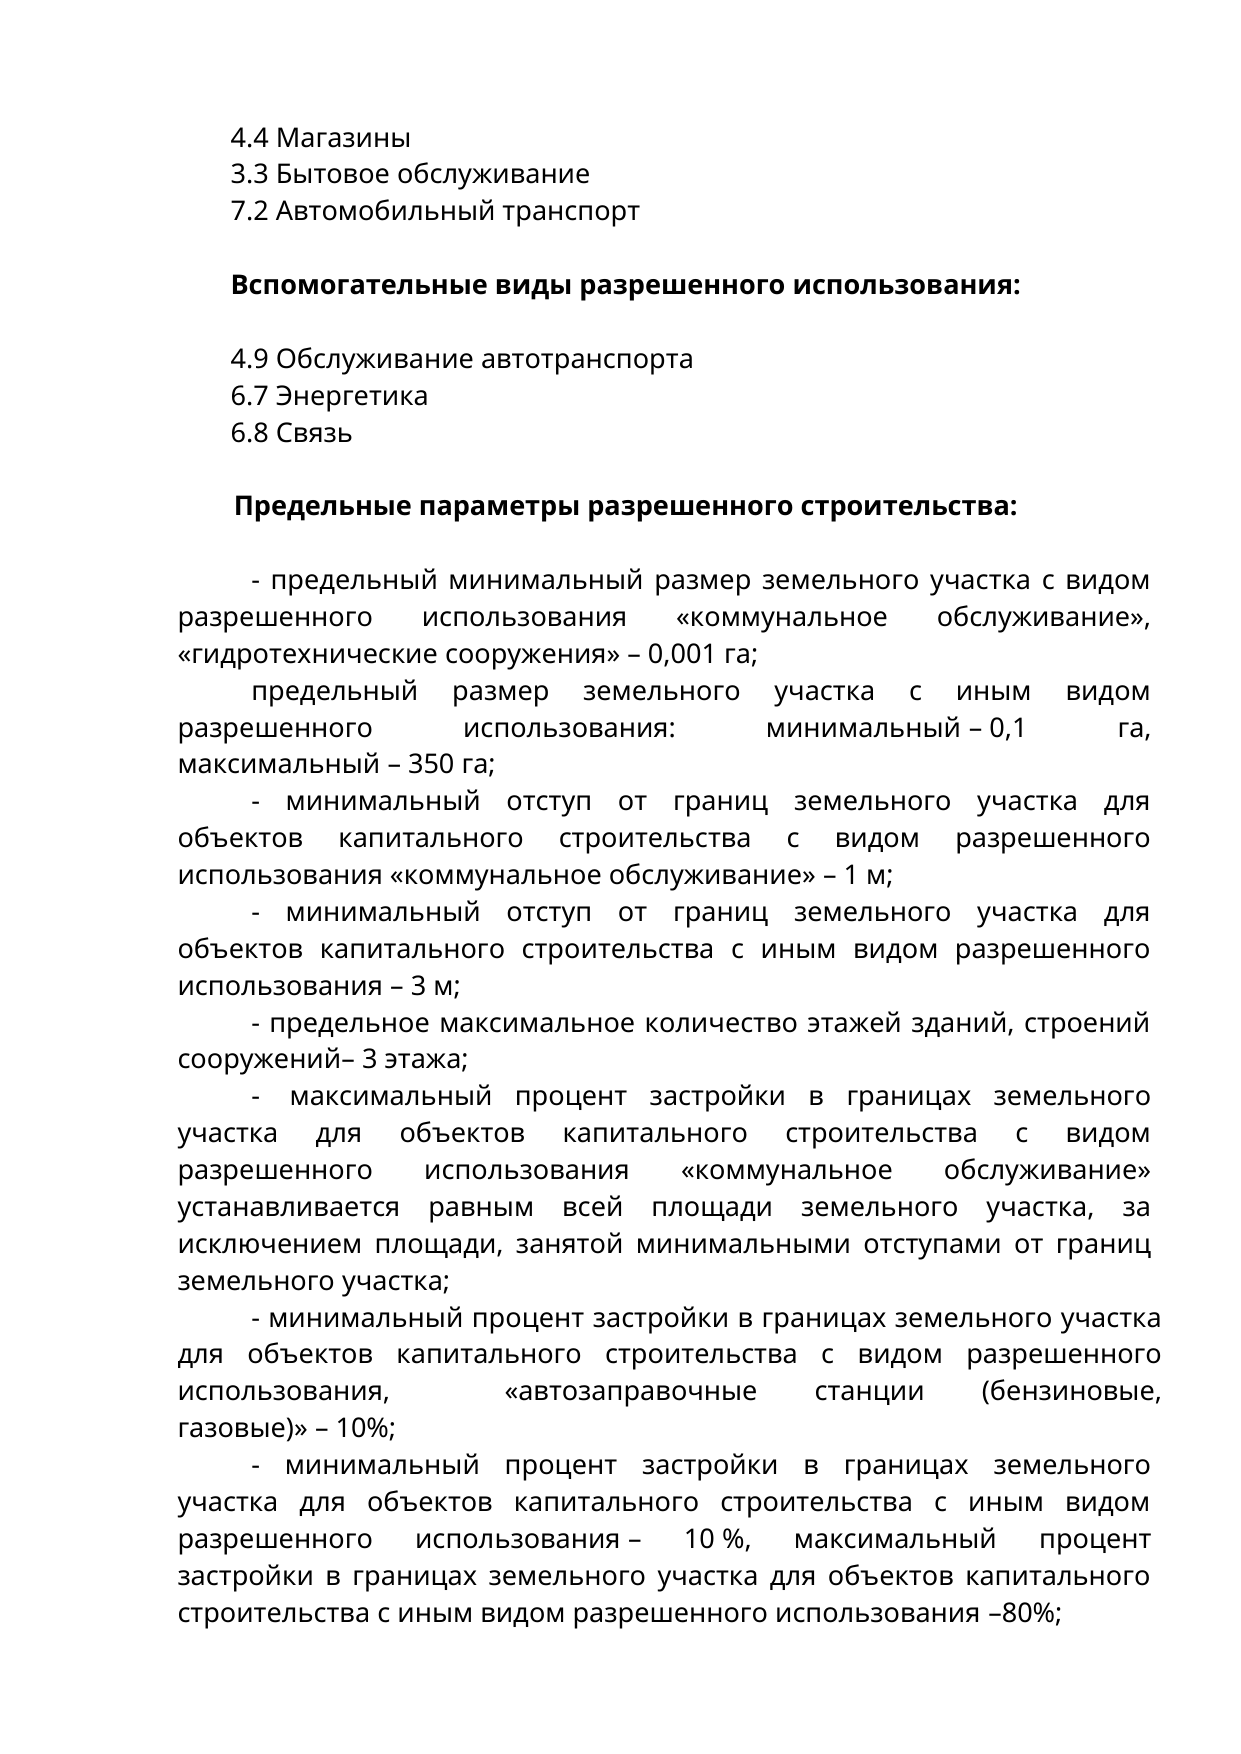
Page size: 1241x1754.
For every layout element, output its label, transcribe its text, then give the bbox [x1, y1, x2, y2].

text - минимальный процент застройки в границах земельного участка для объектов капитального строительства с видом разрешенного использования, «автозаправочные станции (бензиновые, газовые)» – 10%; [177, 1298, 1163, 1446]
text - предельный минимальный размер земельного участка с видом разрешенного использования «коммунальное обслуживание», «гидротехнические сооружения» – 0,001 га; [177, 561, 1152, 671]
list 6.7 Энергетика [177, 376, 1152, 413]
list 4.4 Магазины [177, 118, 1152, 155]
list 7.2 Автомобильный транспорт [177, 192, 1152, 229]
text - минимальный процент застройки в границах земельного участка для объектов капитального строительства с иным видом разрешенного использования – 10 %, максимальный процент застройки в границах земельного участка для объектов капитального строительства с иным видом разрешенного использования –80%; [177, 1446, 1152, 1630]
text - минимальный отступ от границ земельного участка для объектов капитального строительства с видом разрешенного использования «коммунальное обслуживание» – 1 м; [177, 782, 1152, 892]
text - максимальный процент застройки в границах земельного участка для объектов капитального строительства с видом разрешенного использования «коммунальное обслуживание» устанавливается равным всей площади земельного участка, за исключением площади, занятой минимальными отступами от границ земельного участка; [177, 1077, 1152, 1298]
text - предельное максимальное количество этажей зданий, строений сооружений– 3 этажа; [177, 1003, 1151, 1077]
text Вспомогательные виды разрешенного использования: [177, 266, 1152, 302]
list 6.8 Связь [177, 413, 1152, 450]
list 4.9 Обслуживание автотранспорта [177, 339, 1152, 376]
text - минимальный отступ от границ земельного участка для объектов капитального строительства с иным видом разрешенного использования – 3 м; [177, 892, 1152, 1003]
list Предельные параметры разрешенного строительства: [177, 487, 1152, 524]
text предельный размер земельного участка с иным видом разрешенного использования: минимальный – 0,1 га, максимальный – 350 га; [177, 671, 1152, 782]
list 3.3 Бытовое обслуживание [177, 155, 1152, 192]
